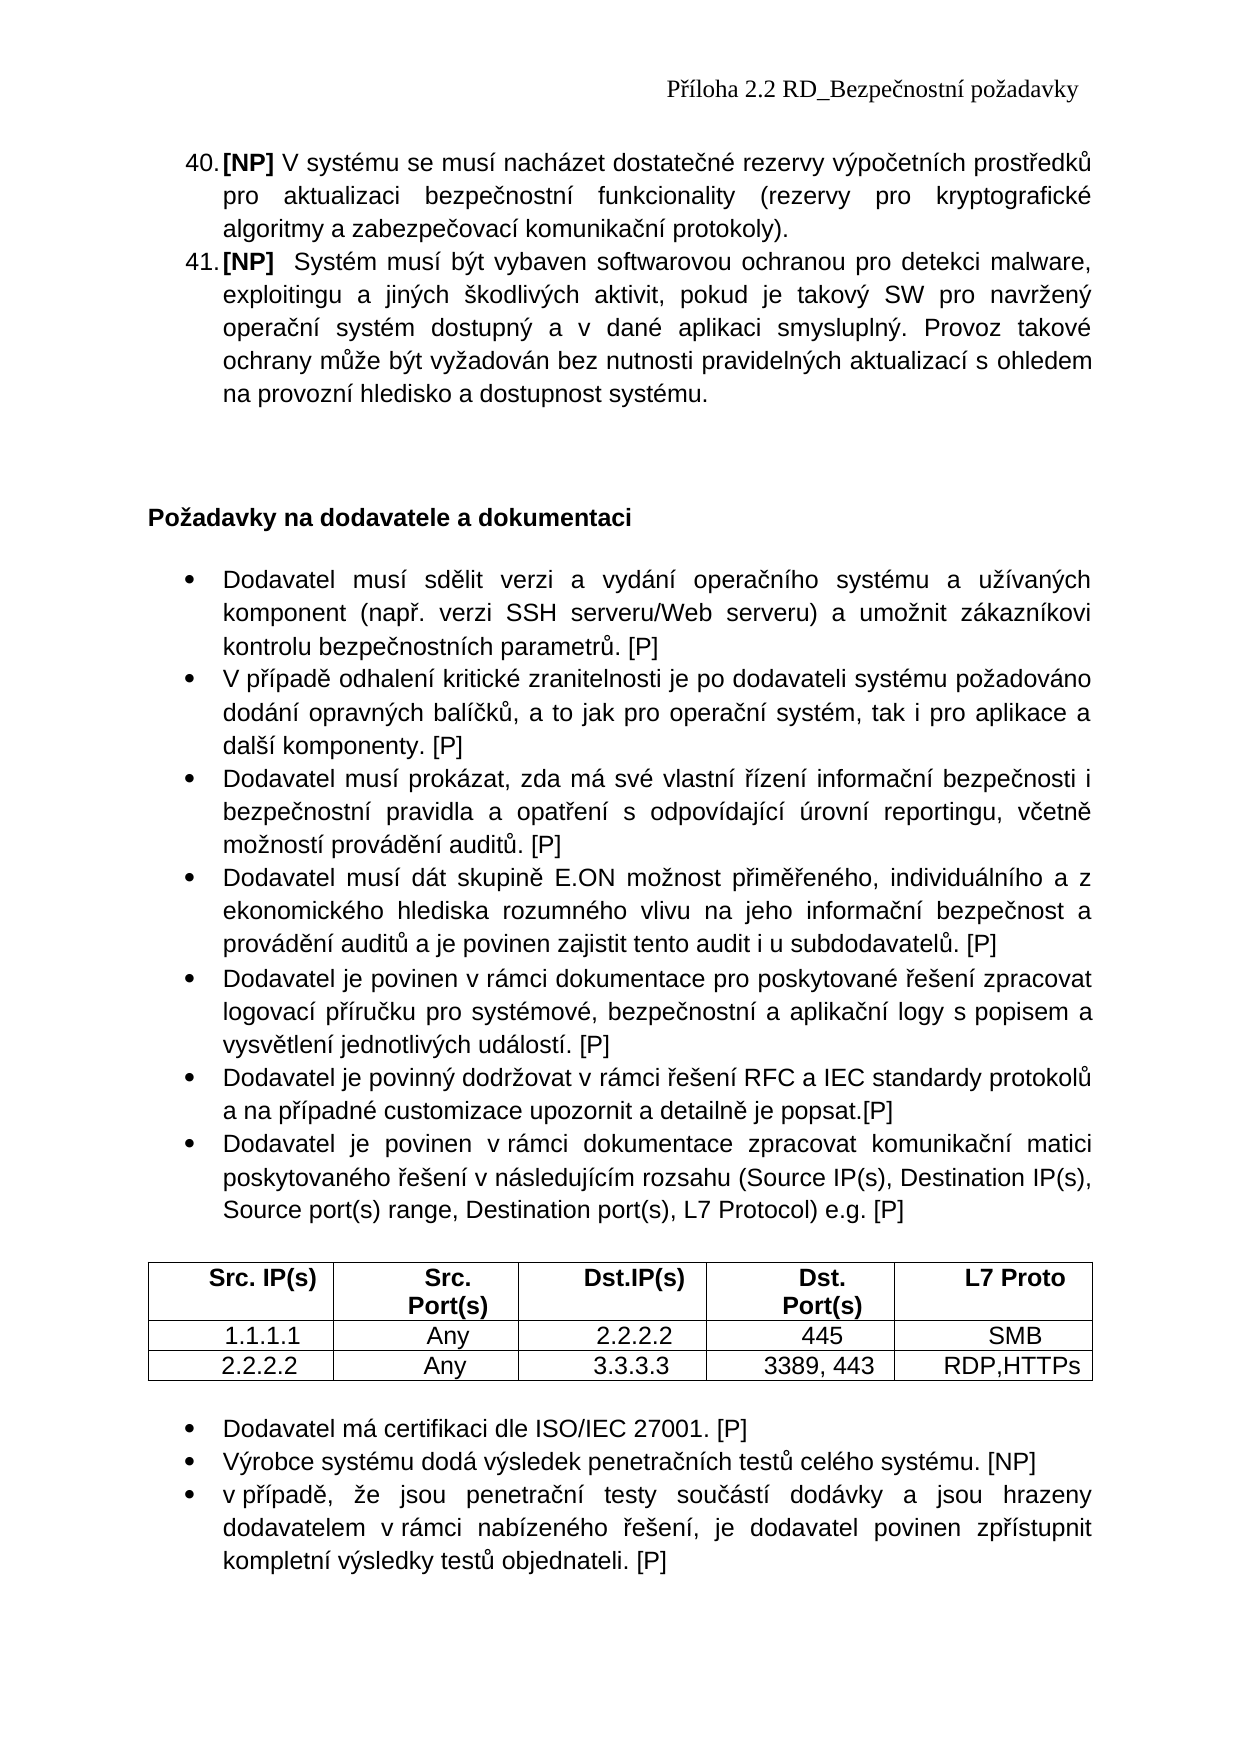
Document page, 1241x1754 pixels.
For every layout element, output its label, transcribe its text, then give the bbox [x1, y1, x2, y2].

list Dodavatel musí dát skupině E.ON možnost přiměřeného, individuálního a z ekonomického hlediska rozumného vlivu na jeho informační bezpečnost a provádění auditů a je povinen zajistit tento audit i u subdodavatelů. [P] [185, 863, 1093, 958]
list [NP] Systém musí být vybaven softwarovou ochranou pro detekci malware, exploitingu a jiných škodlivých aktivit, pokud je takový SW pro navržený operační systém dostupný a v dané aplikaci smysluplný. Provoz takové ochrany může být vyžadován bez nutnosti pravidelných aktualizací s ohledem na provozní hledisko a dostupnost systému. [185, 247, 1093, 407]
list Dodavatel je povinen v rámci dokumentace pro poskytované řešení zpracovat logovací příručku pro systémové, bezpečnostní a aplikační logy s popisem a vysvětlení jednotlivých událostí. [P] [185, 964, 1093, 1059]
list v případě, že jsou penetrační testy součástí dodávky a jsou hrazeny dodavatelem v rámci nabízeného řešení, je dodavatel povinen zpřístupnit kompletní výsledky testů objednateli. [P] [185, 1480, 1093, 1575]
list Dodavatel je povinný dodržovat v rámci řešení RFC a IEC standardy protokolů a na případné customizace upozornit a detailně je popsat.[P] [185, 1063, 1093, 1125]
list Dodavatel musí prokázat, zda má své vlastní řízení informační bezpečnosti i bezpečnostní pravidla a opatření s odpovídající úrovní reportingu, včetně možností provádění auditů. [P] [185, 764, 1093, 858]
list V případě odhalení kritické zranitelnosti je po dodavateli systému požadováno dodání opravných balíčků, a to jak pro operační systém, tak i pro aplikace a další komponenty. [P] [185, 664, 1093, 759]
table_header L7 Proto [895, 1263, 1092, 1320]
table_cell Any [334, 1321, 518, 1350]
list [NP] V systému se musí nacházet dostatečné rezervy výpočetních prostředků pro aktualizaci bezpečnostní funkcionality (rezervy pro kryptografické algoritmy a zabezpečovací komunikační protokoly). [185, 148, 1093, 242]
table_cell 2.2.2.2 [149, 1351, 333, 1380]
table_cell RDP,HTTPs [895, 1351, 1092, 1380]
table_header Dst.IP(s) [519, 1263, 706, 1320]
table_header Src. IP(s) [149, 1263, 333, 1320]
table_cell 3389, 443 [707, 1351, 894, 1380]
table_cell 3.3.3.3 [519, 1351, 706, 1380]
list Výrobce systému dodá výsledek penetračních testů celého systému. [NP] [185, 1447, 1093, 1476]
table_cell SMB [895, 1321, 1092, 1350]
list Dodavatel má certifikaci dle ISO/IEC 27001. [P] [185, 1414, 1093, 1443]
table_cell 445 [707, 1321, 894, 1350]
text Požadavky na dodavatele a dokumentaci [148, 503, 1093, 532]
list Dodavatel musí sdělit verzi a vydání operačního systému a užívaných komponent (např. verzi SSH serveru/Web serveru) a umožnit zákazníkovi kontrolu bezpečnostních parametrů. [P] [185, 565, 1093, 660]
table_header Src. Port(s) [334, 1263, 518, 1320]
table_cell Any [334, 1351, 518, 1380]
list Dodavatel je povinen v rámci dokumentace zpracovat komunikační matici poskytovaného řešení v následujícím rozsahu (Source IP(s), Destination IP(s), Source port(s) range, Destination port(s), L7 Protocol) e.g. [P] [185, 1129, 1093, 1224]
table_cell 1.1.1.1 [149, 1321, 333, 1350]
table_cell 2.2.2.2 [519, 1321, 706, 1350]
table_header Dst. Port(s) [707, 1263, 894, 1320]
